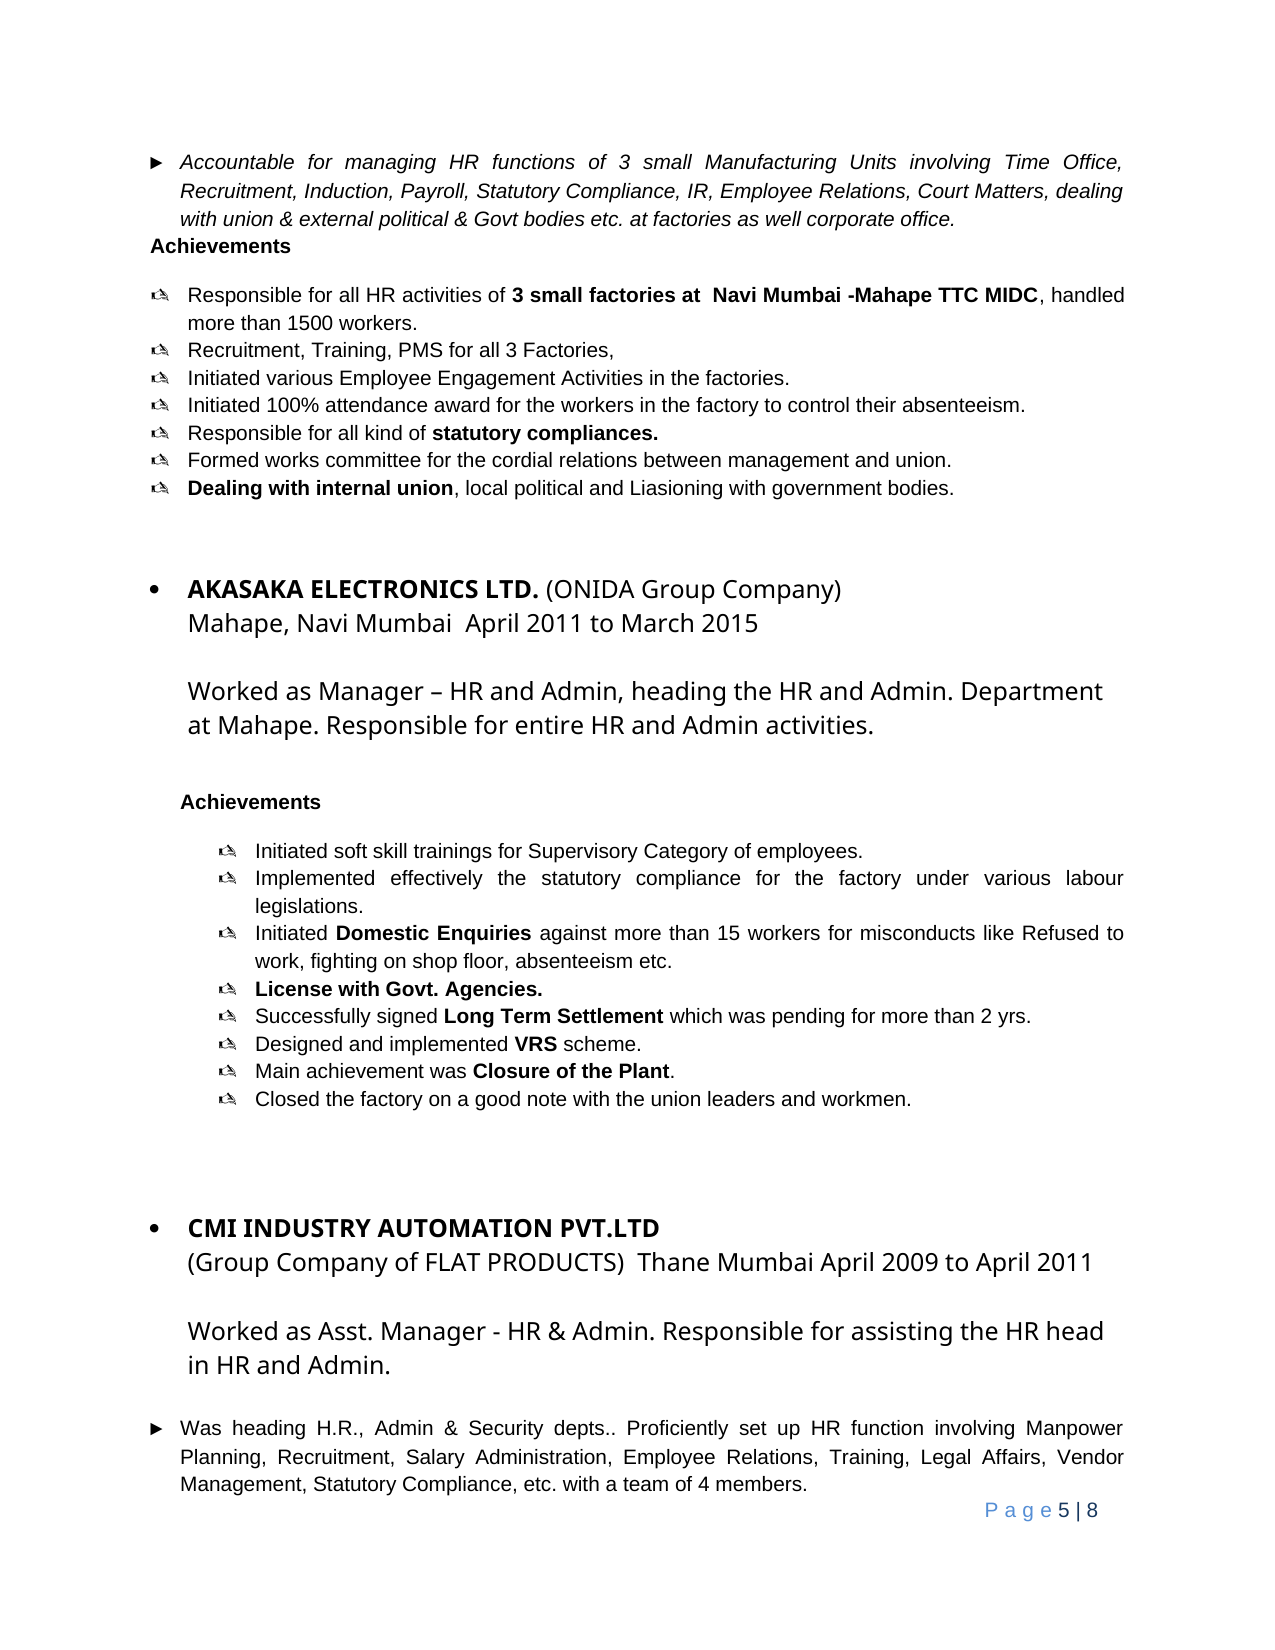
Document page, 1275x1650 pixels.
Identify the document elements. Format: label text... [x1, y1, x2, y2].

list Designed and implemented VRS scheme. [217, 1032, 1125, 1056]
list Main achievement was Closure of the Plant. [217, 1059, 1125, 1083]
list Mahape, Navi Mumbai April 2011 to March 2015 [187, 606, 1125, 640]
list Responsible for all kind of statutory compliances. [150, 421, 1125, 445]
list License with Govt. Agencies. [217, 976, 1125, 1000]
list Implemented effectively the statutory compliance for the factory under various labour legislations. [217, 866, 1125, 918]
list Closed the factory on a good note with the union leaders and workmen. [217, 1087, 1125, 1111]
list Initiated soft skill trainings for Supervisory Category of employees. [217, 838, 1125, 863]
list Initiated various Employee Engagement Activities in the factories. [150, 365, 1125, 389]
list Successfully signed Long Term Settlement which was pending for more than 2 yrs. [217, 1004, 1125, 1028]
list CMI INDUSTRY AUTOMATION PVT.LTD [150, 1211, 1125, 1245]
text Achievements [150, 234, 1125, 258]
list Responsible for all HR activities of 3 small factories at Navi Mumbai -Mahape TTC MIDC, handled more than 1500 workers. [150, 283, 1125, 334]
list Initiated 100% attendance award for the workers in the factory to control their absenteeism. [150, 393, 1125, 417]
list Accountable for managing HR functions of 3 small Manufacturing Units involving Time Office, Recruitment, Induction, Payroll, Statutory Compliance, IR, Employee Relations, Court Matters, dealing with union & external political & Govt bodies etc. at factories as well corporate office. [150, 150, 1125, 231]
list (Group Company of FLAT PRODUCTS) Thane Mumbai April 2009 to April 2011 [187, 1245, 1125, 1279]
list Recruitment, Training, PMS for all 3 Factories, [150, 338, 1125, 362]
list AKASAKA ELECTRONICS LTD. (ONIDA Group Company) [150, 572, 1125, 606]
list Worked as Manager – HR and Admin, heading the HR and Admin. Department at Mahape. Responsible for entire HR and Admin activities. [187, 674, 1125, 742]
list Formed works committee for the cordial relations between management and union. [150, 448, 1125, 472]
list Worked as Asst. Manager - HR & Admin. Responsible for assisting the HR head in HR and Admin. [187, 1313, 1125, 1381]
list Dealing with internal union, local political and Liasioning with government bodies. [150, 476, 1125, 500]
text Achievements [180, 790, 1125, 814]
list Initiated Domestic Enquiries against more than 15 workers for misconducts like Refused to work, fighting on shop floor, absenteeism etc. [217, 921, 1125, 973]
list Was heading H.R., Admin & Security depts.. Proficiently set up HR function involving Manpower Planning, Recruitment, Salary Administration, Employee Relations, Training, Legal Affairs, Vendor Management, Statutory Compliance, etc. with a team of 4 members. [150, 1415, 1125, 1496]
